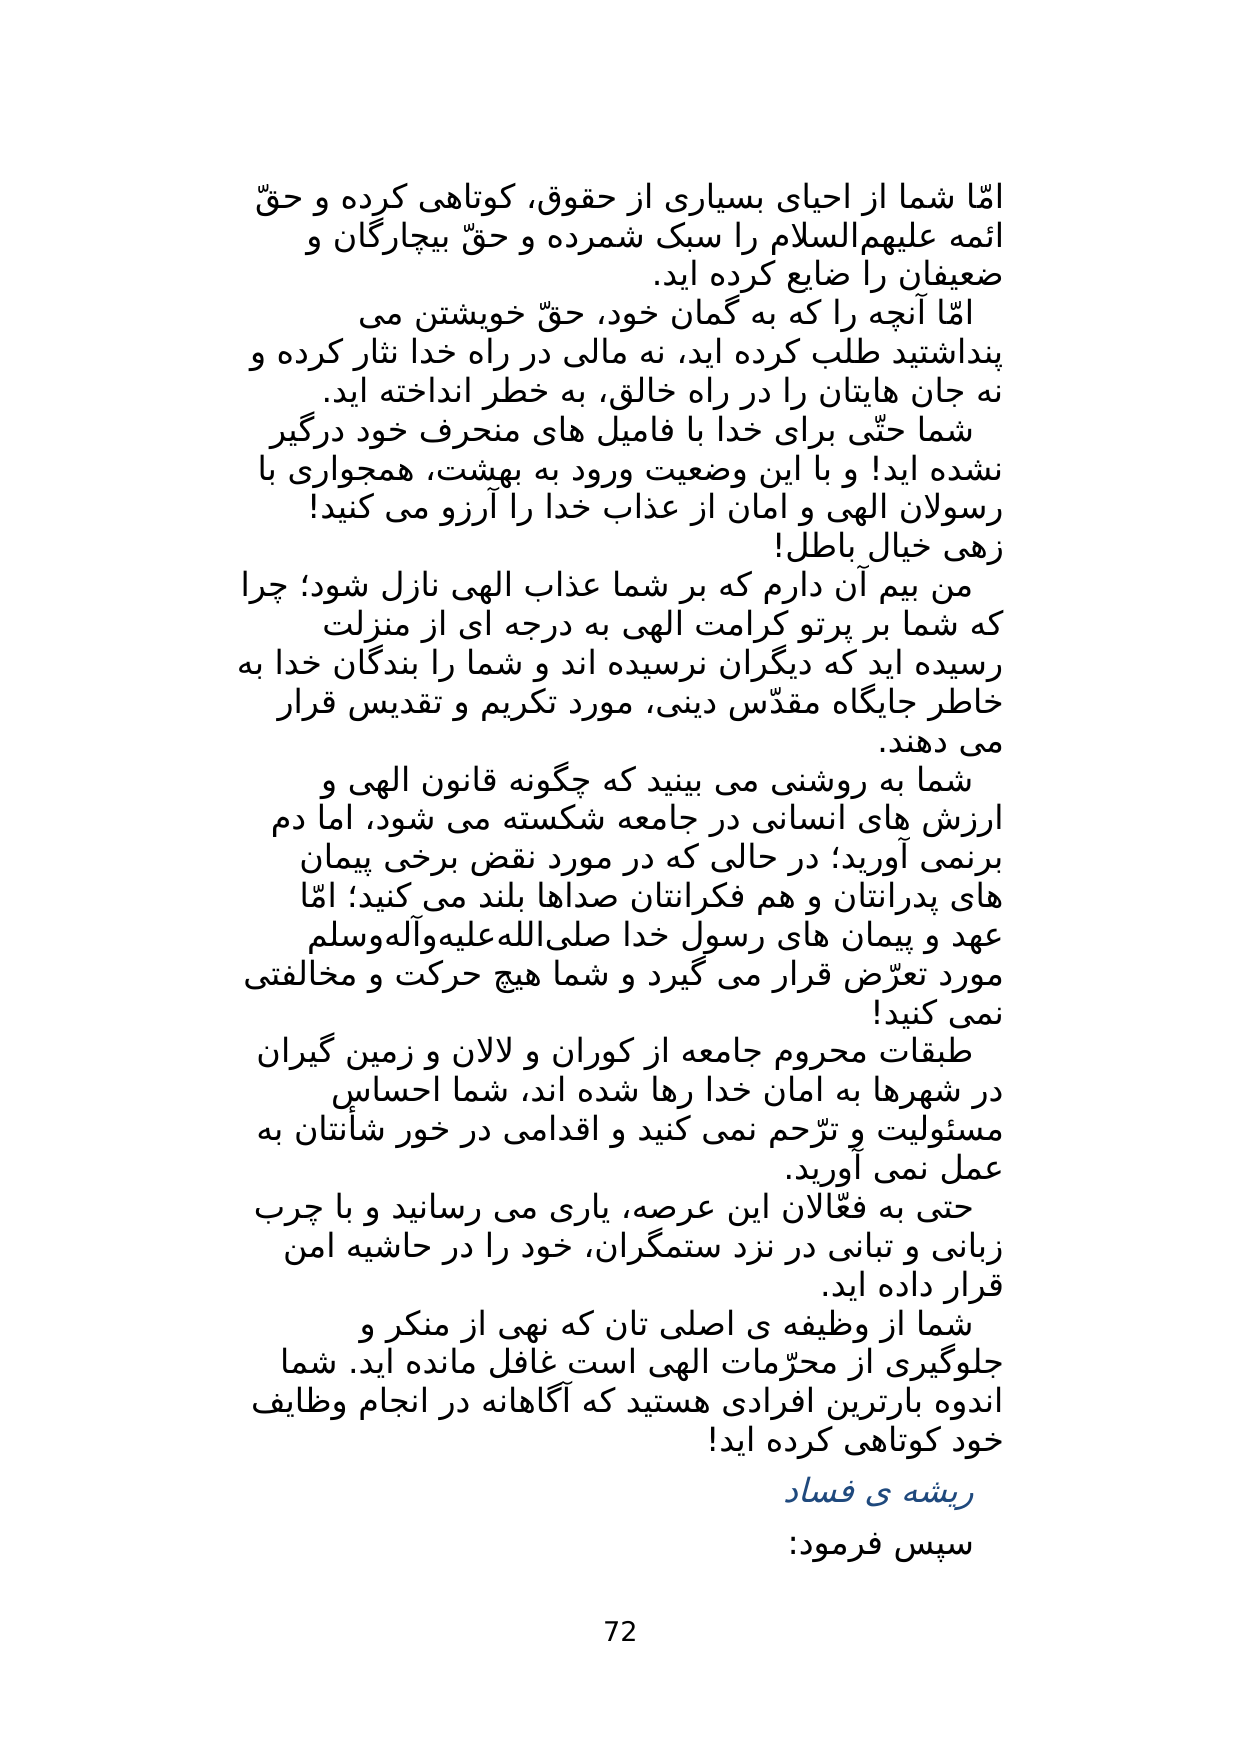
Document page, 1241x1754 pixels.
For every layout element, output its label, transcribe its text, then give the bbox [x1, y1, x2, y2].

text شما به روشنی می بینید که چگونه قانون الهی و ارزش های انسانی در جامعه شکسته می شود، اما دم برنمی آورید؛ در حالی که در مورد نقض برخی پیمان های پدرانتان و هم فکرانتان صداها بلند می کنید؛ امّا عهد و پیمان های رسول خدا صلى‌الله‌علیه‌وآله‌وسلم مورد تعرّض قرار می گیرد و شما هیچ حرکت و مخالفتی نمی کنید! [236, 760, 1004, 1032]
text شما از وظیفه ی اصلی تان که نهی از منکر و جلوگیری از محرّمات الهی است غافل مانده اید. شما اندوه بارترین افرادی هستید که آگاهانه در انجام وظایف خود کوتاهی کرده اید! [236, 1304, 1004, 1459]
text حتی به فعّالان این عرصه، یاری می رسانید و با چرب زبانی و تبانی در نزد ستمگران، خود را در حاشیه امن قرار داده اید. [236, 1187, 1004, 1304]
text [236, 177, 1004, 294]
text من بیم آن دارم که بر شما عذاب الهی نازل شود؛ چرا که شما بر پرتو کرامت الهی به درجه ای از منزلت رسیده اید که دیگران نرسیده اند و شما را بندگان خدا به خاطر جایگاه مقدّس دینی، مورد تکریم و تقدیس قرار می دهند. [236, 566, 1004, 760]
text طبقات محروم جامعه از کوران و لالان و زمین گیران در شهرها به امان خدا رها شده اند، شما احساس مسئولیت و ترّحم نمی کنید و اقدامی در خور شأنتان به عمل نمی آورید. [236, 1032, 1004, 1187]
text سپس فرمود: [236, 1523, 1004, 1562]
subtitle ریشه ی فساد [236, 1472, 1004, 1511]
text امّا آنچه را که به گمان خود، حقّ خویشتن می پنداشتید طلب کرده اید، نه مالی در راه خدا نثار کرده و نه جان هایتان را در راه خالق، به خطر انداخته اید. [236, 294, 1004, 410]
text شما حتّی برای خدا با فامیل های منحرف خود درگیر نشده اید! و با این وضعیت ورود به بهشت، همجواری با رسولان الهی و امان از عذاب خدا را آرزو می کنید! زهی خیال باطل! [236, 410, 1004, 566]
